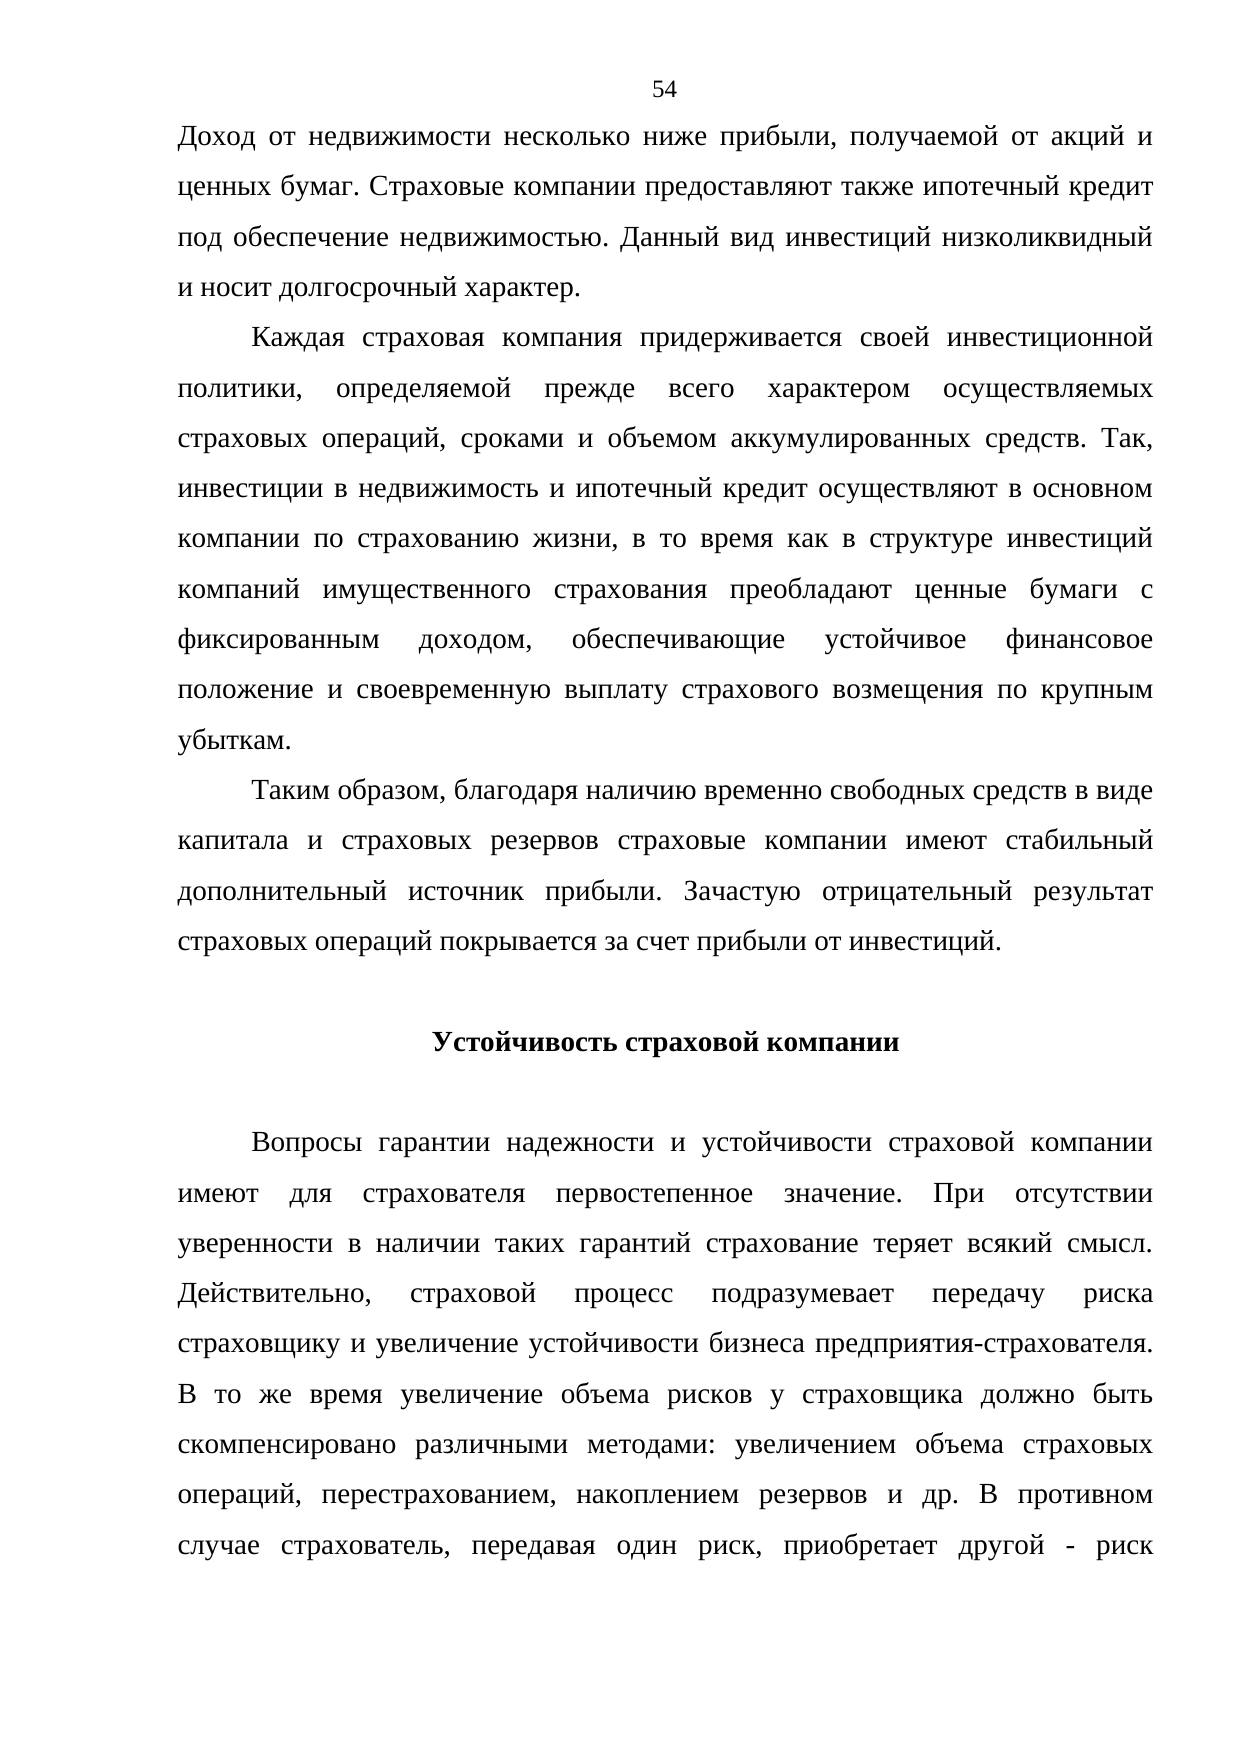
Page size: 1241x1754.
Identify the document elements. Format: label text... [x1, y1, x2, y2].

text Каждая страховая компания придерживается своей инвестиционной политики, определяемой прежде всего характером осуществляемых страховых операций, сроками и объемом аккумулированных средств. Так, инвестиции в недвижимость и ипотечный кредит осуществляют в основном компании по страхованию жизни, в то время как в структуре инвестиций компаний имущественного страхования преобладают ценные бумаги с фиксированным доходом, обеспечивающие устойчивое финансовое положение и своевременную выплату страхового возмещения по крупным убыткам. [177, 319, 1154, 755]
text Таким образом, благодаря наличию временно свободных средств в виде капитала и страховых резервов страховые компании имеют стабильный дополнительный источник прибыли. Зачастую отрицательный результат страховых операций покрывается за счет прибыли от инвестиций. [177, 772, 1154, 957]
text Устойчивость страховой компании [177, 1024, 1154, 1057]
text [177, 118, 1154, 303]
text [177, 1124, 1154, 1560]
